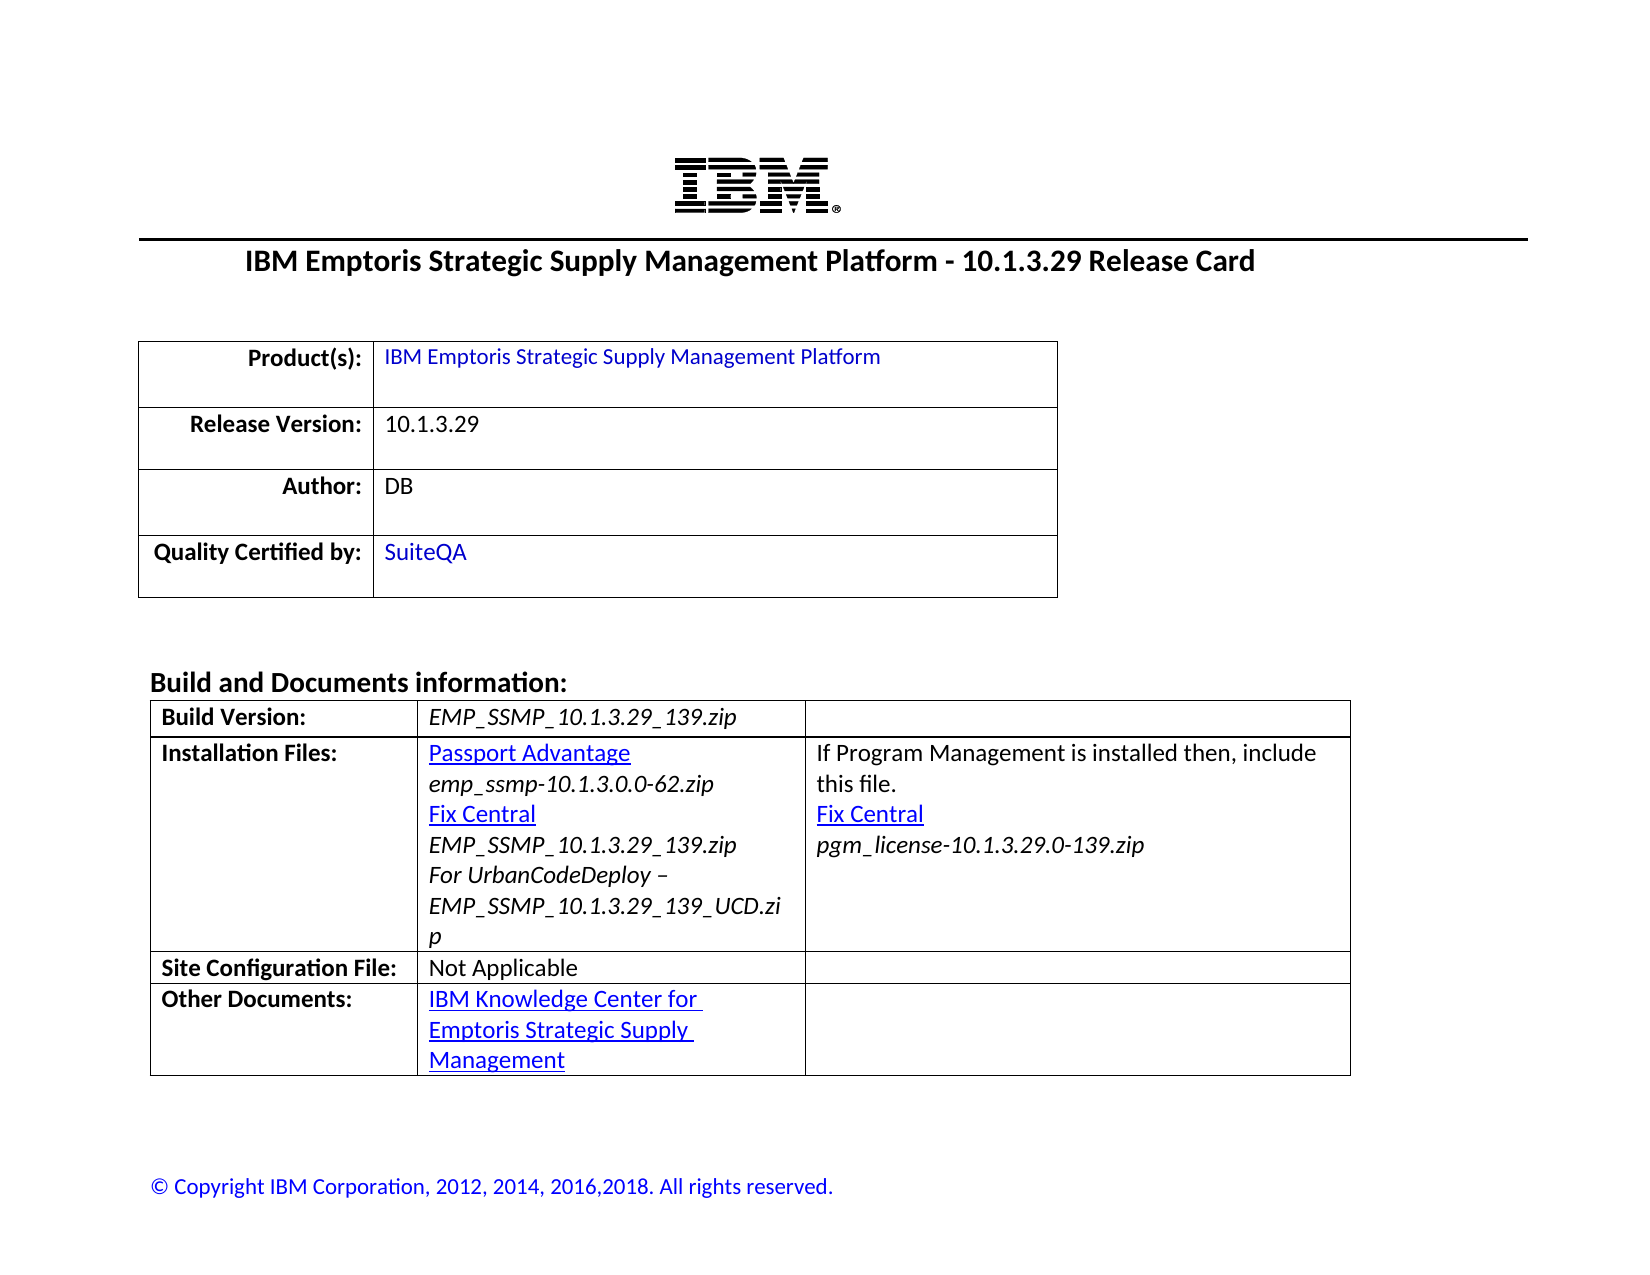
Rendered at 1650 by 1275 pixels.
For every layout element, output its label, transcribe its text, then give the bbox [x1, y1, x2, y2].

table_cell Author: [139, 470, 373, 535]
table_cell DB [374, 470, 1057, 535]
table_cell [806, 952, 1350, 983]
table_cell SuiteQA [374, 536, 1057, 597]
table_cell IBM Emptoris Strategic Supply Management Platform [374, 342, 1057, 407]
table_cell Site Configuration File: [151, 952, 417, 983]
table_cell [806, 984, 1350, 1075]
table_cell Quality Certified by: [139, 536, 373, 597]
table_cell 10.1.3.29 [374, 408, 1057, 469]
text Build and Documents information: [150, 664, 1335, 700]
table_header EMP_SSMP_10.1.3.29_139.zip [418, 701, 805, 736]
table_cell If Program Management is installed then, include this file. Fix Central pgm_license-10.1.3.29.0-139.zip [806, 738, 1350, 951]
table_cell Product(s): [139, 342, 373, 407]
table_cell IBM Knowledge Center for Emptoris Strategic Supply Management [418, 984, 805, 1075]
table_cell Other Documents: [151, 984, 417, 1075]
table_header IBM Emptoris Strategic Supply Management Platform - 10.1.3.29 Release Card [139, 241, 1528, 341]
table_cell Release Version: [139, 408, 373, 469]
table_header Build Version: [151, 701, 417, 736]
table_header [806, 701, 1350, 736]
table_cell Passport Advantage emp_ssmp-10.1.3.0.0-62.zip Fix Central EMP_SSMP_10.1.3.29_139.zip For UrbanCodeDeploy – EMP_SSMP_10.1.3.29_139_UCD.zip [418, 738, 805, 951]
table_cell Installation Files: [151, 738, 417, 951]
table_cell Not Applicable [418, 952, 805, 983]
